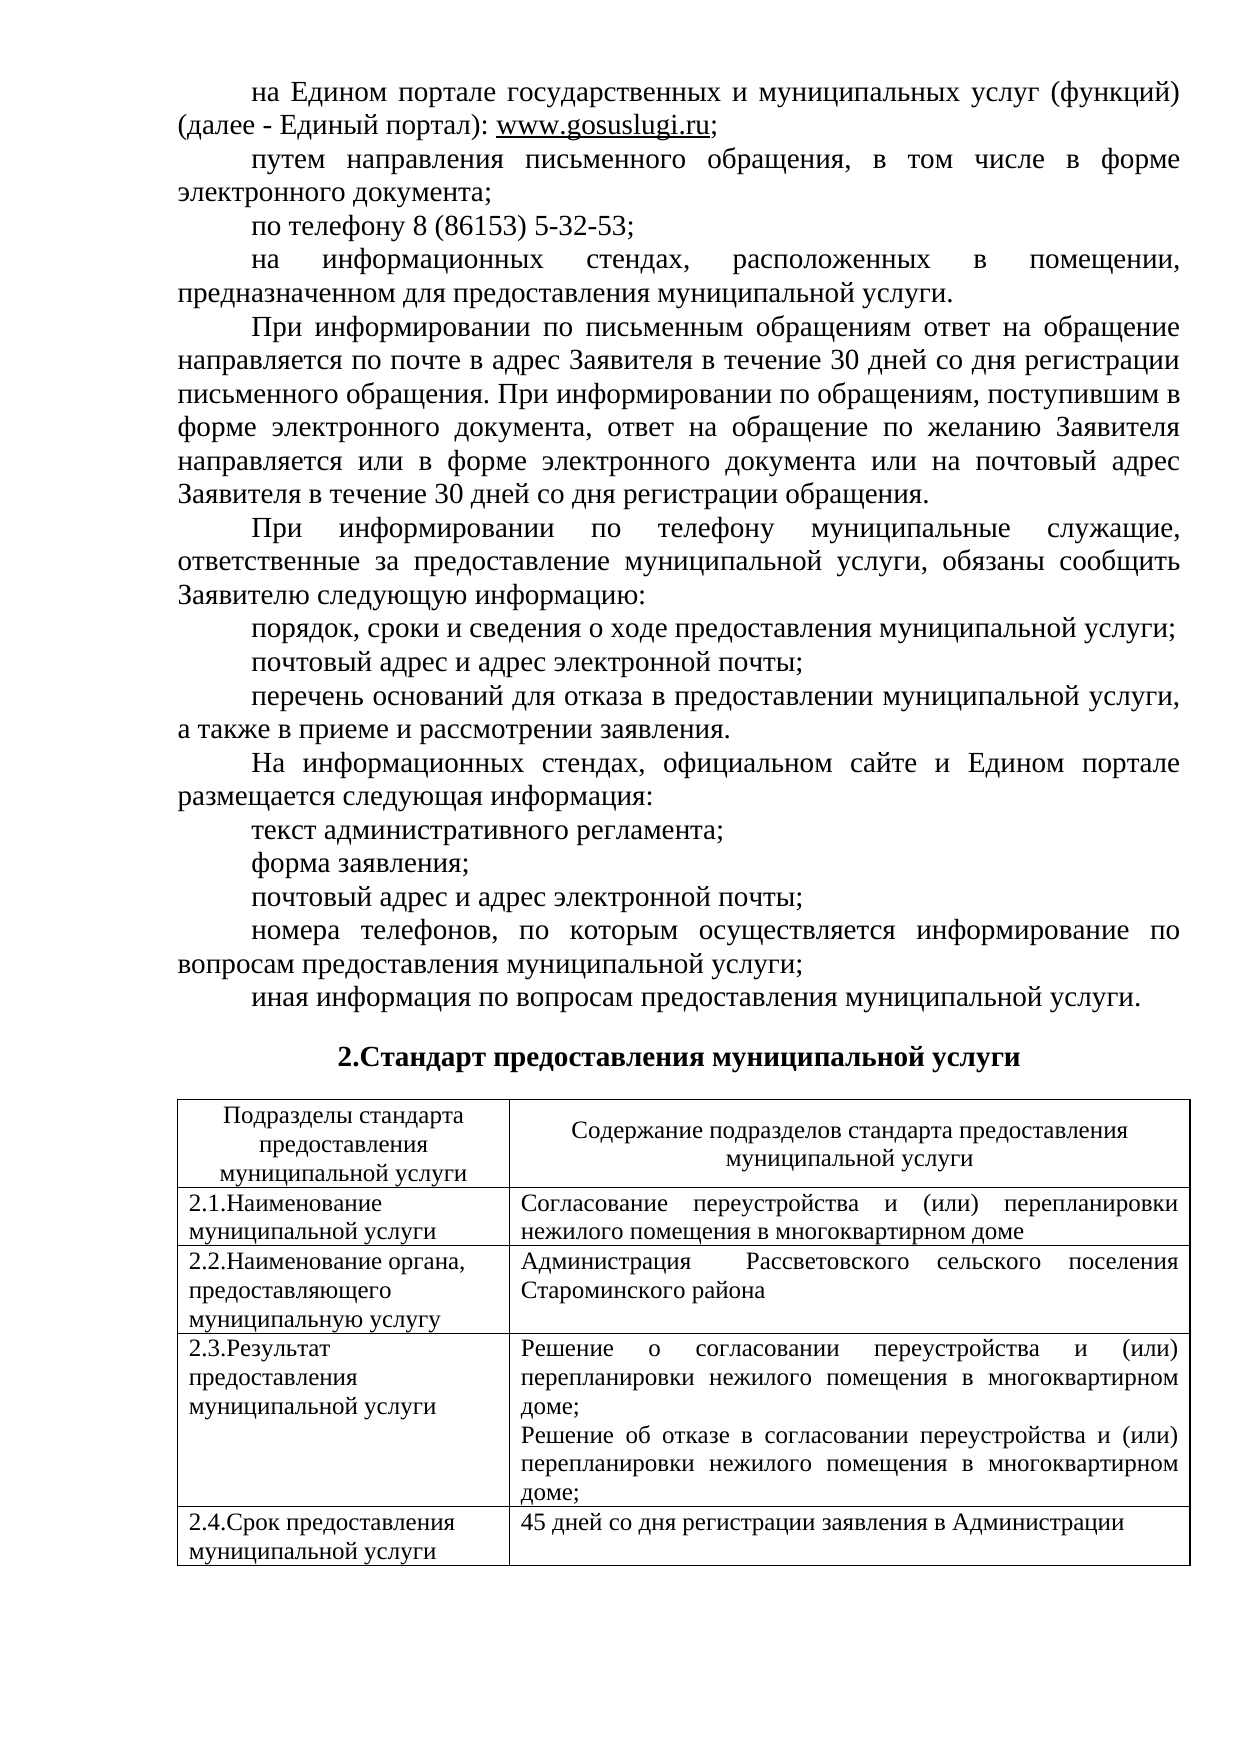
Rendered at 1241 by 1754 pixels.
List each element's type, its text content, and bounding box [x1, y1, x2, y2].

text иная информация по вопросам предоставления муниципальной услуги. [215, 979, 1181, 1013]
table_cell 2.1.Наименование муниципальной услуги [178, 1188, 509, 1245]
table_cell 2.3.Результат предоставления муниципальной услуги [178, 1334, 509, 1506]
text почтовый адрес и адрес электронной почты; [177, 644, 1181, 678]
text 2.Стандарт предоставления муниципальной услуги [177, 1039, 1181, 1073]
table_header Подразделы стандарта предоставления муниципальной услуги [178, 1100, 509, 1187]
text на информационных стендах, расположенных в помещении, предназначенном для предоставления муниципальной услуги. [177, 242, 1181, 309]
text на Едином портале государственных и муниципальных услуг (функций) (далее - Единый портал): www.gosuslugi.ru; [177, 74, 1181, 141]
table_header Содержание подразделов стандарта предоставления муниципальной услуги [510, 1100, 1189, 1187]
text почтовый адрес и адрес электронной почты; [177, 879, 1181, 912]
text перечень оснований для отказа в предоставлении муниципальной услуги, а также в приеме и рассмотрении заявления. [177, 678, 1181, 745]
table_cell Согласование переустройства и (или) перепланировки нежилого помещения в многоквартирном доме [510, 1188, 1189, 1245]
text текст административного регламента; [177, 812, 1181, 845]
text номера телефонов, по которым осуществляется информирование по вопросам предоставления муниципальной услуги; [177, 912, 1181, 979]
table_cell Решение о согласовании переустройства и (или) перепланировки нежилого помещения в многоквартирном доме; Решение об отказе в согласовании переустройства и (или) перепланировки нежилого помещения в многоквартирном доме; [510, 1334, 1189, 1506]
text путем направления письменного обращения, в том числе в форме электронного документа; [177, 141, 1181, 208]
text по телефону 8 (86153) 5-32-53; [177, 208, 1181, 242]
text При информировании по письменным обращениям ответ на обращение направляется по почте в адрес Заявителя в течение 30 дней со дня регистрации письменного обращения. При информировании по обращениям, поступившим в форме электронного документа, ответ на обращение по желанию Заявителя направляется или в форме электронного документа или на почтовый адрес Заявителя в течение 30 дней со дня регистрации обращения. [177, 309, 1181, 510]
text порядок, сроки и сведения о ходе предоставления муниципальной услуги; [177, 611, 1181, 644]
text форма заявления; [177, 845, 1181, 879]
table_cell 2.2.Наименование органа, предоставляющего муниципальную услугу [178, 1246, 509, 1332]
table_cell Администрация Рассветовского сельского поселения Староминского района [510, 1246, 1189, 1332]
table_cell 2.4.Срок предоставления муниципальной услуги [178, 1507, 509, 1564]
table_cell 45 дней со дня регистрации заявления в Администрации [510, 1507, 1189, 1564]
text При информировании по телефону муниципальные служащие, ответственные за предоставление муниципальной услуги, обязаны сообщить Заявителю следующую информацию: [177, 510, 1181, 611]
text На информационных стендах, официальном сайте и Едином портале размещается следующая информация: [177, 745, 1181, 812]
